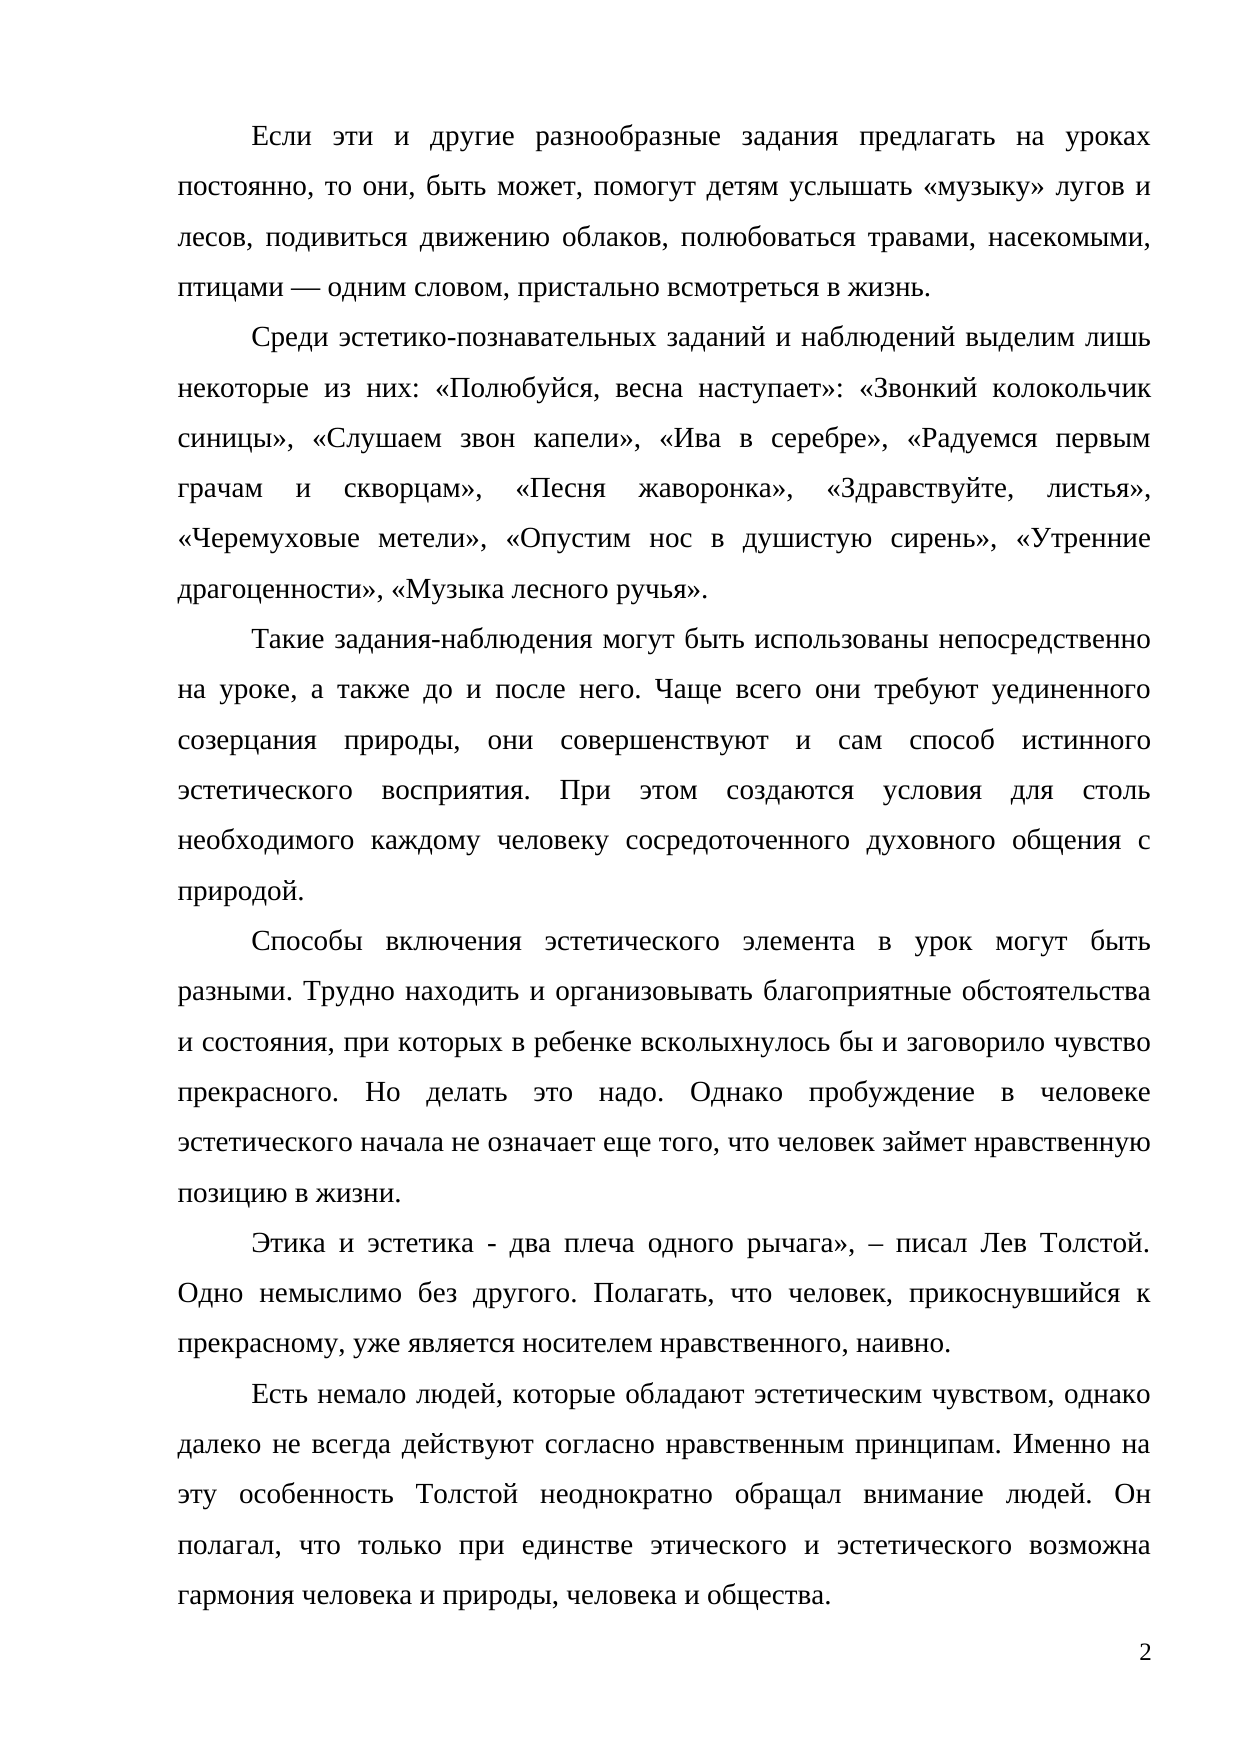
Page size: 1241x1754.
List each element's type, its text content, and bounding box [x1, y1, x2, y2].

text Этика и эстетика - два плеча одного рычага», – писал Лев Толстой. Одно немыслимо без другого. Полагать, что человек, прикоснувшийся к прекрасному, уже является носителем нравственного, наивно. [177, 1225, 1152, 1359]
text Среди эстетико-познавательных заданий и наблюдений выделим лишь некоторые из них: «Полюбуйся, весна наступает»: «Звонкий колокольчик синицы», «Слушаем звон капели», «Ива в серебре», «Радуемся первым грачам и скворцам», «Песня жаворонка», «Здравствуйте, листья», «Черемуховые метели», «Опустим нос в душистую сирень», «Утренние драгоценности», «Музыка лесного ручья». [177, 319, 1152, 604]
text Такие задания-наблюдения могут быть использованы непосредственно на уроке, а также до и после него. Чаще всего они требуют уединенного созерцания природы, они совершенствуют и сам способ истинного эстетического восприятия. При этом создаются условия для столь необходимого каждому человеку сосредоточенного духовного общения с природой. [177, 621, 1152, 906]
text Есть немало людей, которые обладают эстетическим чувством, однако далеко не всегда действуют согласно нравственным принципам. Именно на эту особенность Толстой неоднократно обращал внимание людей. Он полагал, что только при единстве этического и эстетического возможна гармония человека и природы, человека и общества. [177, 1376, 1152, 1611]
text Способы включения эстетического элемента в урок могут быть разными. Трудно находить и организовывать благоприятные обстоятельства и состояния, при которых в ребенке всколыхнулось бы и заговорило чувство прекрасного. Но делать это надо. Однако пробуждение в человеке эстетического начала не означает еще того, что человек займет нравственную позицию в жизни. [177, 923, 1152, 1208]
text Если эти и другие разнообразные задания предлагать на уроках постоянно, то они, быть может, помогут детям услышать «музыку» лугов и лесов, подивиться движению облаков, полюбоваться травами, насекомыми, птицами — одним словом, пристально всмотреться в жизнь. [177, 118, 1152, 303]
